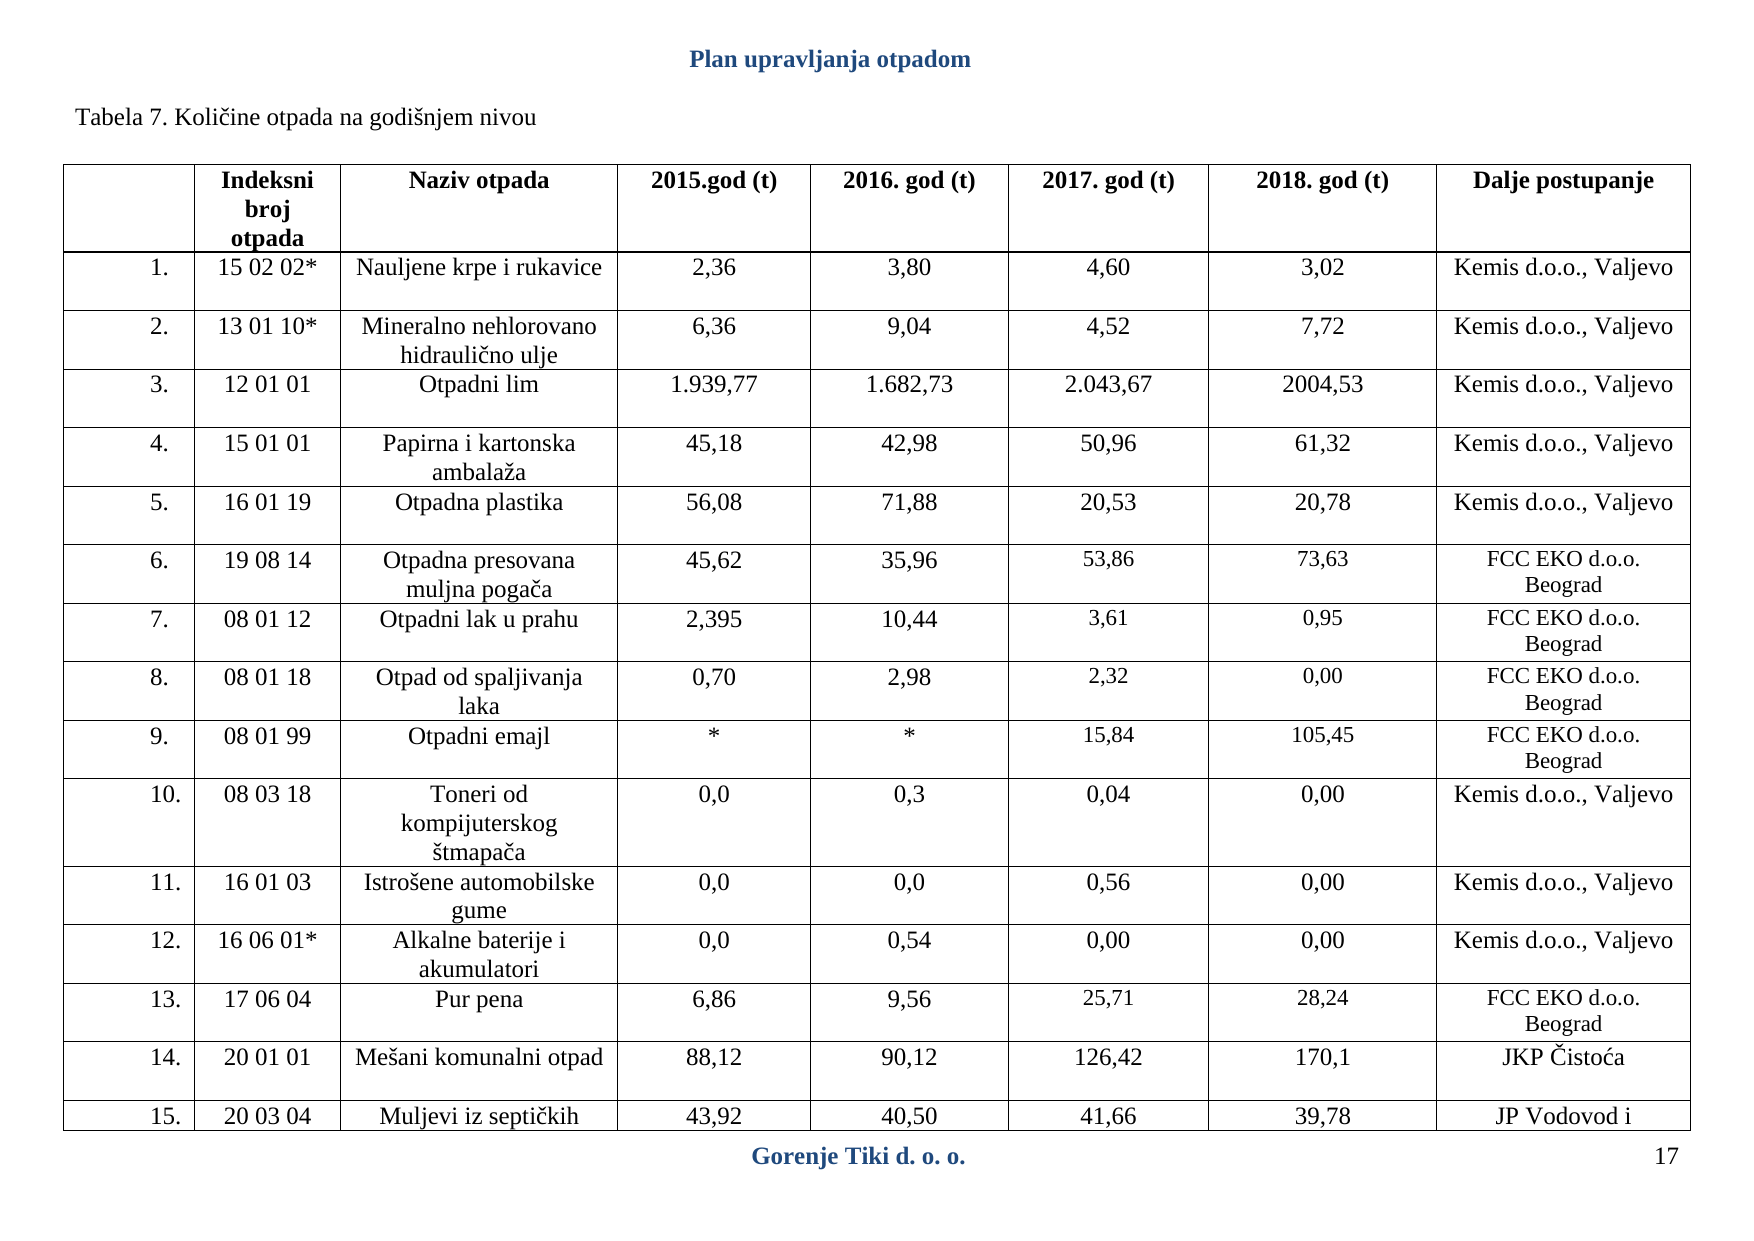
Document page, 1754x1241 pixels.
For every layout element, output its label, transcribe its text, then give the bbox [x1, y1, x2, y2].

table_cell 0,00 [1209, 925, 1436, 983]
table_cell 1.682,73 [811, 370, 1008, 427]
table_cell 3,02 [1209, 253, 1436, 310]
table_cell 15 01 01 [195, 428, 340, 486]
table_cell Kemis d.o.o., Valjevo [1437, 925, 1690, 983]
table_cell 19 08 14 [195, 545, 340, 603]
table_cell Mineralno nehlorovano hidraulično ulje [341, 311, 617, 368]
table_cell 0,0 [811, 867, 1008, 924]
table_cell 0,00 [1009, 925, 1208, 983]
table_cell 88,12 [618, 1042, 810, 1100]
table_cell 0,3 [811, 779, 1008, 866]
table_cell Papirna i kartonska ambalaža [341, 428, 617, 486]
table_cell * [811, 721, 1008, 778]
table_cell 3,80 [811, 253, 1008, 310]
table_cell 3,61 [1009, 604, 1208, 661]
table_cell [64, 721, 194, 778]
table_cell [64, 867, 194, 924]
table_header 2017. god (t) [1009, 165, 1208, 251]
table_cell 6,86 [618, 984, 810, 1041]
table_cell 0,0 [618, 925, 810, 983]
table_cell [64, 487, 194, 544]
table_cell 105,45 [1209, 721, 1436, 778]
table_cell [64, 925, 194, 983]
table_cell 39,78 [1209, 1101, 1436, 1129]
table_cell [64, 1042, 194, 1100]
table_header [64, 165, 194, 251]
table_cell 4,60 [1009, 253, 1208, 310]
table_cell 28,24 [1209, 984, 1436, 1041]
table_cell FCC EKO d.o.o. Beograd [1437, 604, 1690, 661]
table_cell Alkalne baterije i akumulatori [341, 925, 617, 983]
table_cell 0,0 [618, 867, 810, 924]
table_cell 2,36 [618, 253, 810, 310]
table_cell Otpadni emajl [341, 721, 617, 778]
table_cell 16 06 01* [195, 925, 340, 983]
table_cell 08 01 12 [195, 604, 340, 661]
table_cell 40,50 [811, 1101, 1008, 1129]
table_cell FCC EKO d.o.o. Beograd [1437, 984, 1690, 1041]
table_cell 20 03 04 [195, 1101, 340, 1129]
table_cell 71,88 [811, 487, 1008, 544]
table_cell Otpadni lak u prahu [341, 604, 617, 661]
table_cell 0,70 [618, 662, 810, 720]
table_header 2016. god (t) [811, 165, 1008, 251]
table_cell 15,84 [1009, 721, 1208, 778]
table_cell 20,78 [1209, 487, 1436, 544]
table_header Naziv otpada [341, 165, 617, 251]
table_cell JKP Čistoća [1437, 1042, 1690, 1100]
table_cell 9,04 [811, 311, 1008, 368]
table_cell [64, 779, 194, 866]
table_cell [341, 1101, 617, 1129]
table_header Indeksni broj otpada [195, 165, 340, 251]
table_cell Nauljene krpe i rukavice [341, 253, 617, 310]
table_cell Kemis d.o.o., Valjevo [1437, 867, 1690, 924]
table_cell 50,96 [1009, 428, 1208, 486]
table_cell 56,08 [618, 487, 810, 544]
table_header 2015.god (t) [618, 165, 810, 251]
table_cell 9,56 [811, 984, 1008, 1041]
table_cell Toneri od kompijuterskog štmapača [341, 779, 617, 866]
table_cell 73,63 [1209, 545, 1436, 603]
table_cell FCC EKO d.o.o. Beograd [1437, 662, 1690, 720]
table_cell 53,86 [1009, 545, 1208, 603]
table_cell Istrošene automobilske gume [341, 867, 617, 924]
table_cell [64, 984, 194, 1041]
table_cell 08 01 99 [195, 721, 340, 778]
table_cell [64, 311, 194, 368]
table_cell 0,95 [1209, 604, 1436, 661]
table_cell [64, 370, 194, 427]
table_cell 16 01 03 [195, 867, 340, 924]
table_cell 17 06 04 [195, 984, 340, 1041]
table_cell [64, 253, 194, 310]
table_cell 08 03 18 [195, 779, 340, 866]
table_cell Kemis d.o.o., Valjevo [1437, 370, 1690, 427]
table_cell 25,71 [1009, 984, 1208, 1041]
table_cell Kemis d.o.o., Valjevo [1437, 311, 1690, 368]
table_cell 20 01 01 [195, 1042, 340, 1100]
table_cell [64, 545, 194, 603]
table_cell 08 01 18 [195, 662, 340, 720]
table_cell 16 01 19 [195, 487, 340, 544]
table_cell 0,00 [1209, 779, 1436, 866]
table_cell 1.939,77 [618, 370, 810, 427]
table_cell 0,00 [1209, 867, 1436, 924]
table_cell FCC EKO d.o.o. Beograd [1437, 721, 1690, 778]
table_cell [64, 604, 194, 661]
table_cell Otpadni lim [341, 370, 617, 427]
table_cell 10,44 [811, 604, 1008, 661]
table_cell 61,32 [1209, 428, 1436, 486]
table_cell [64, 662, 194, 720]
table_cell 2,32 [1009, 662, 1208, 720]
text Tabela 7. Količine otpada na godišnjem nivou [75, 102, 1679, 131]
table_cell FCC EKO d.o.o. Beograd [1437, 545, 1690, 603]
table_cell 0,56 [1009, 867, 1208, 924]
table_cell 2,395 [618, 604, 810, 661]
table_cell Pur pena [341, 984, 617, 1041]
table_cell 13 01 10* [195, 311, 340, 368]
table_cell 12 01 01 [195, 370, 340, 427]
table_cell 41,66 [1009, 1101, 1208, 1129]
table_cell 35,96 [811, 545, 1008, 603]
table_cell Otpadna presovana muljna pogača [341, 545, 617, 603]
table_cell Kemis d.o.o., Valjevo [1437, 428, 1690, 486]
table_cell 2.043,67 [1009, 370, 1208, 427]
table_cell 4,52 [1009, 311, 1208, 368]
table_cell Kemis d.o.o., Valjevo [1437, 779, 1690, 866]
table_header Dalje postupanje [1437, 165, 1690, 251]
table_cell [1437, 1101, 1690, 1129]
table_cell * [618, 721, 810, 778]
table_cell [64, 428, 194, 486]
table_cell Kemis d.o.o., Valjevo [1437, 253, 1690, 310]
table_cell Kemis d.o.o., Valjevo [1437, 487, 1690, 544]
table_cell 0,54 [811, 925, 1008, 983]
table_cell 0,04 [1009, 779, 1208, 866]
table_cell 42,98 [811, 428, 1008, 486]
table_cell 43,92 [618, 1101, 810, 1129]
table_cell Mešani komunalni otpad [341, 1042, 617, 1100]
table_cell 2004,53 [1209, 370, 1436, 427]
table_cell 7,72 [1209, 311, 1436, 368]
table_cell Otpadna plastika [341, 487, 617, 544]
table_cell 0,0 [618, 779, 810, 866]
table_cell 45,18 [618, 428, 810, 486]
table_cell 126,42 [1009, 1042, 1208, 1100]
table_cell 6,36 [618, 311, 810, 368]
table_cell 170,1 [1209, 1042, 1436, 1100]
table_cell Otpad od spaljivanja laka [341, 662, 617, 720]
table_cell 0,00 [1209, 662, 1436, 720]
table_cell 45,62 [618, 545, 810, 603]
table_cell 15 02 02* [195, 253, 340, 310]
table_cell 2,98 [811, 662, 1008, 720]
table_cell 90,12 [811, 1042, 1008, 1100]
table_header 2018. god (t) [1209, 165, 1436, 251]
table_cell 20,53 [1009, 487, 1208, 544]
table_cell [64, 1101, 194, 1129]
